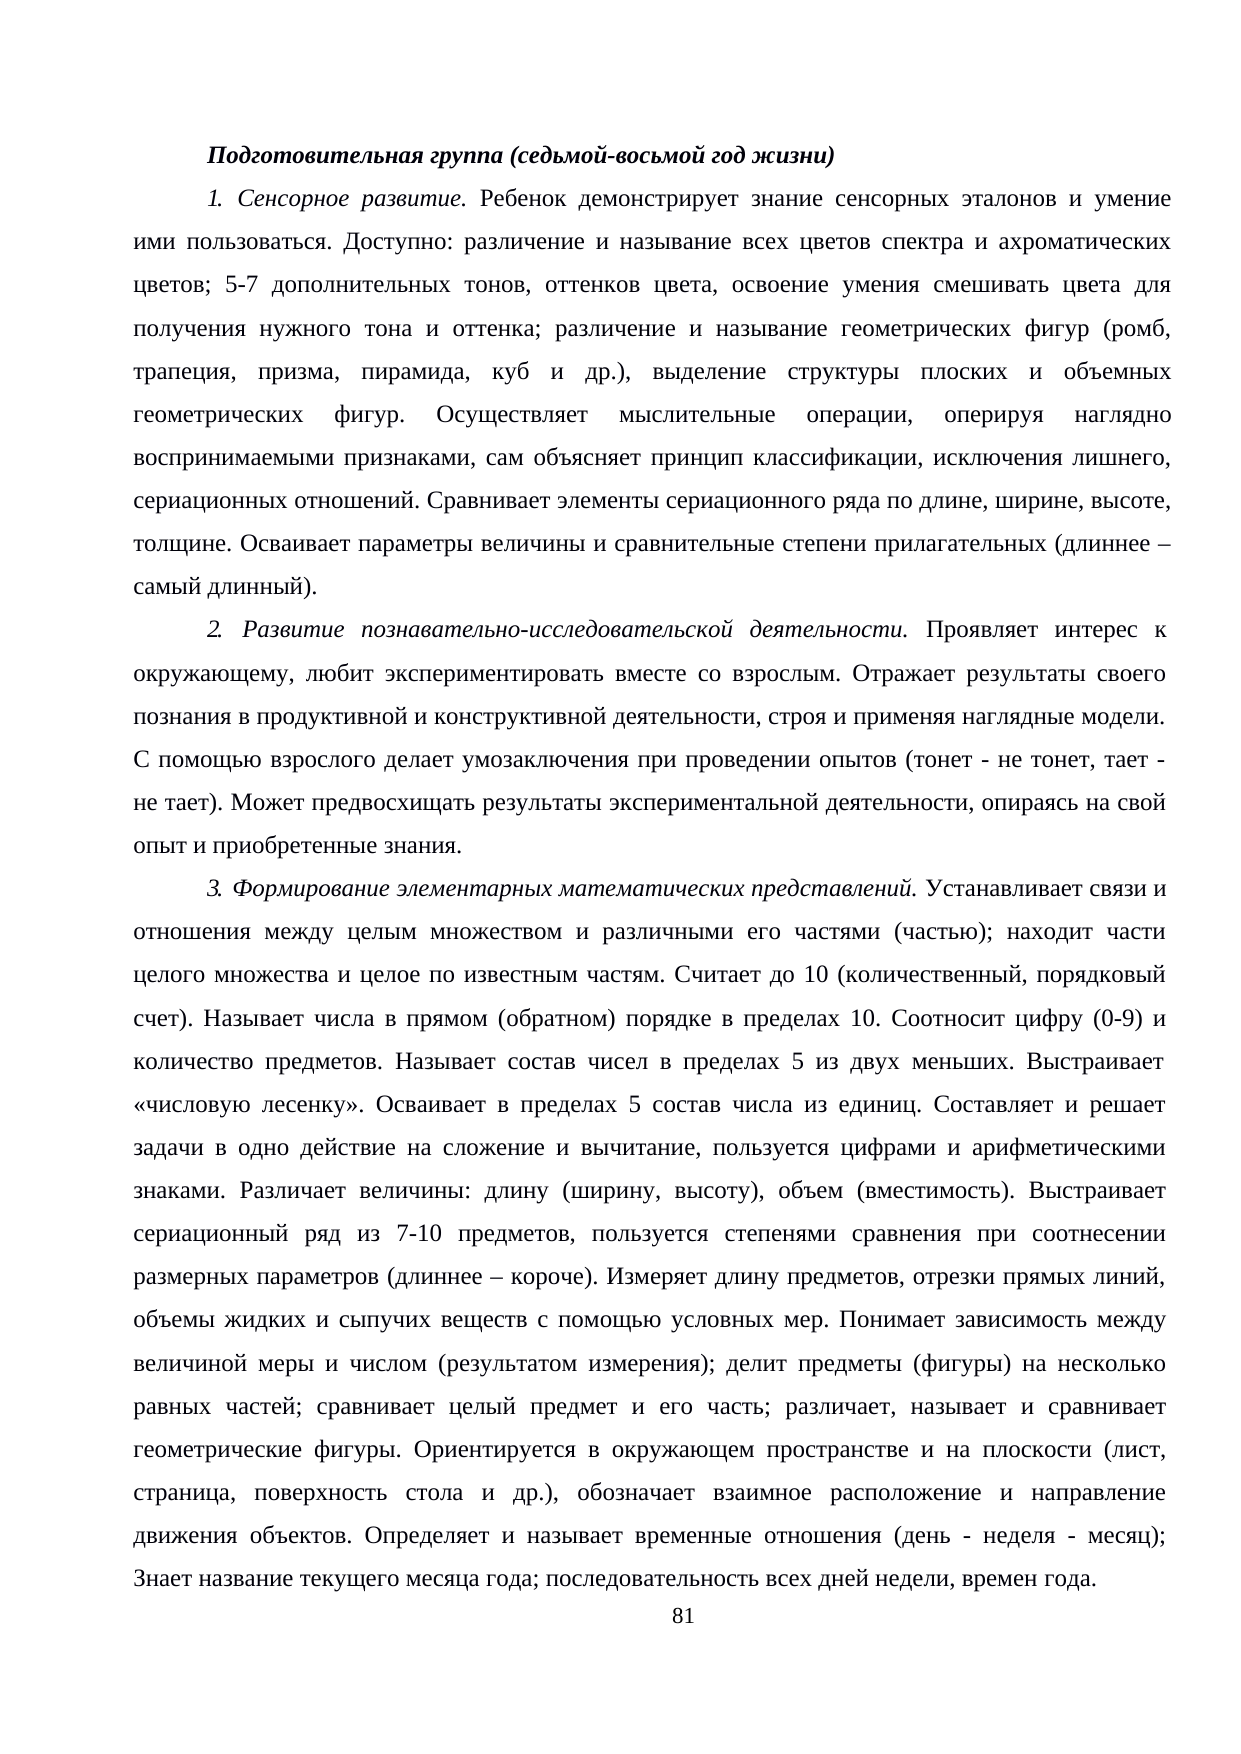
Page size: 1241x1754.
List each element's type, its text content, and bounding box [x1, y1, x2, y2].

text «числовую лесенку». Осваивает в пределах 5 состав числа из единиц. Составляет и решает задачи в одно действие на сложение и вычитание, пользуется цифрами и арифметическими знаками. Различает величины: длину (ширину, высоту), объем (вместимость). Выстраивает сериационный ряд из 7-10 предметов, пользуется степенями сравнения при соотнесении размерных параметров (длиннее – короче). Измеряет длину предметов, отрезки прямых линий, объемы жидких и сыпучих веществ с помощью условных мер. Понимает зависимость между величиной меры и числом (результатом измерения); делит предметы (фигуры) на несколько равных частей; сравнивает целый предмет и его часть; различает, называет и сравнивает геометрические фигуры. Ориентируется в окружающем пространстве и на плоскости (лист, страница, поверхность стола и др.), обозначает взаимное расположение и направление движения объектов. Определяет и называет временные отношения (день - неделя - месяц); Знает название текущего месяца года; последовательность всех дней недели, времен года. [133, 1089, 1167, 1592]
list Развитие познавательно-исследовательской деятельности. Проявляет интерес к окружающему, любит экспериментировать вместе со взрослым. Отражает результаты своего познания в продуктивной и конструктивной деятельности, строя и применяя наглядные модели. С помощью взрослого делает умозаключения при проведении опытов (тонет - не тонет, тает - не тает). Может предвосхищать результаты экспериментальной деятельности, опираясь на свой опыт и приобретенные знания. [133, 614, 1167, 859]
list Сенсорное развитие. Ребенок демонстрирует знание сенсорных эталонов и умение ими пользоваться. Доступно: различение и называние всех цветов спектра и ахроматических цветов; 5-7 дополнительных тонов, оттенков цвета, освоение умения смешивать цвета для получения нужного тона и оттенка; различение и называние геометрических фигур (ромб, трапеция, призма, пирамида, куб и др.), выделение структуры плоских и объемных геометрических фигур. Осуществляет мыслительные операции, оперируя наглядно воспринимаемыми признаками, сам объясняет принцип классификации, исключения лишнего, сериационных отношений. Сравнивает элементы сериационного ряда по длине, ширине, высоте, толщине. Осваивает параметры величины и сравнительные степени прилагательных (длиннее – самый длинный). [133, 183, 1172, 600]
text Подготовительная группа (седьмой-восьмой год жизни) [207, 140, 1194, 169]
list Формирование элементарных математических представлений. Устанавливает связи и отношения между целым множеством и различными его частями (частью); находит части целого множества и целое по известным частям. Считает до 10 (количественный, порядковый счет). Называет числа в прямом (обратном) порядке в пределах 10. Соотносит цифру (0-9) и количество предметов. Называет состав чисел в пределах 5 из двух меньших. Выстраивает [133, 873, 1167, 1074]
